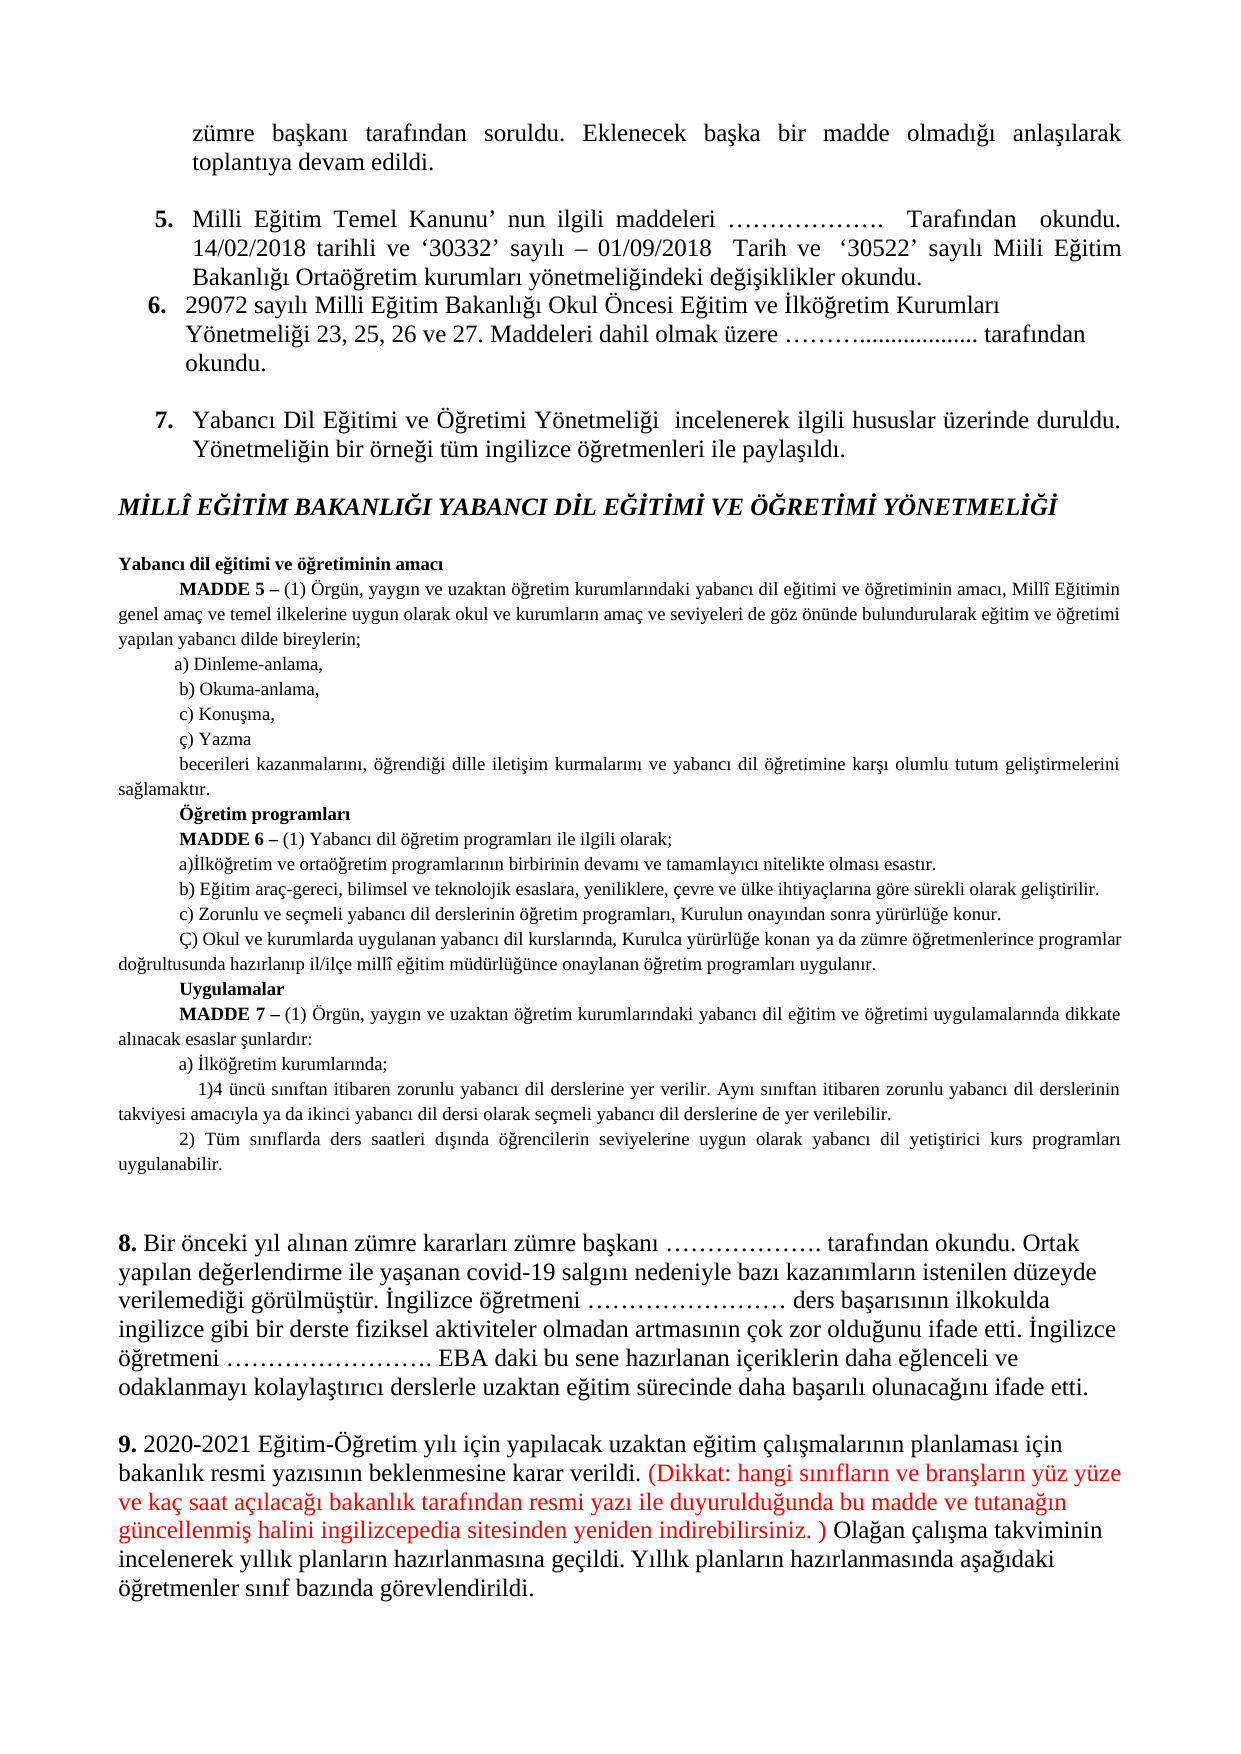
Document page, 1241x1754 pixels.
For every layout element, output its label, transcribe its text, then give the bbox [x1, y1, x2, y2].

text b) Eğitim araç-gereci, bilimsel ve teknolojik esaslara, yeniliklere, çevre ve ülke ihtiyaçlarına göre sürekli olarak geliştirilir. [118, 874, 1122, 899]
text 9. 2020-2021 Eğitim-Öğretim yılı için yapılacak uzaktan eğitim çalışmalarının planlaması için bakanlık resmi yazısının beklenmesine karar verildi. (Dikkat: hangi sınıfların ve branşların yüz yüze ve kaç saat açılacağı bakanlık tarafından resmi yazı ile duyurulduğunda bu madde ve tutanağın güncellenmiş halini ingilizcepedia sitesinden yeniden indirebilirsiniz. ) Olağan çalışma takviminin incelenerek yıllık planların hazırlanmasına geçildi. Yıllık planların hazırlanmasında aşağıdaki öğretmenler sınıf bazında görevlendirildi. [118, 1429, 1122, 1602]
text Ç) Okul ve kurumlarda uygulanan yabancı dil kurslarında, Kurulca yürürlüğe konan ya da zümre öğretmenlerince programlar doğrultusunda hazırlanıp il/ilçe millî eğitim müdürlüğünce onaylanan öğretim programları uygulanır. [118, 924, 1122, 974]
text Uygulamalar [118, 974, 1122, 999]
text Yabancı dil eğitimi ve öğretiminin amacı [118, 549, 1122, 574]
text MİLLÎ EĞİTİM BAKANLIĞI YABANCI DİL EĞİTİMİ VE ÖĞRETİMİ YÖNETMELİĞİ [118, 492, 1122, 521]
text a)İlköğretim ve ortaöğretim programlarının birbirinin devamı ve tamamlayıcı nitelikte olması esastır. [118, 849, 1122, 874]
text ç) Yazma [118, 724, 1122, 749]
text MADDE 6 – (1) Yabancı dil öğretim programları ile ilgili olarak; [118, 824, 1122, 849]
text c) Konuşma, [118, 699, 1122, 724]
list 29072 sayılı Milli Eğitim Bakanlığı Okul Öncesi Eğitim ve İlköğretim Kurumları Yönetmeliği 23, 25, 26 ve 27. Maddeleri dahil olmak üzere ………................... tarafından okundu. [148, 291, 1122, 377]
text 1)4 üncü sınıftan itibaren zorunlu yabancı dil derslerine yer verilir. Aynı sınıftan itibaren zorunlu yabancı dil derslerinin takviyesi amacıyla ya da ikinci yabancı dil dersi olarak seçmeli yabancı dil derslerine de yer verilebilir. [118, 1074, 1122, 1124]
text a) İlköğretim kurumlarında; [178, 1049, 1122, 1074]
text MADDE 7 – (1) Örgün, yaygın ve uzaktan öğretim kurumlarındaki yabancı dil eğitim ve öğretimi uygulamalarında dikkate alınacak esaslar şunlardır: [118, 999, 1122, 1049]
list Milli Eğitim Temel Kanunu’ nun ilgili maddeleri ………………. Tarafından okundu. 14/02/2018 tarihli ve ‘30332’ sayılı – 01/09/2018 Tarih ve ‘30522’ sayılı Miili Eğitim Bakanlığı Ortaöğretim kurumları yönetmeliğindeki değişiklikler okundu. [154, 204, 1122, 291]
list Yabancı Dil Eğitimi ve Öğretimi Yönetmeliği incelenerek ilgili hususlar üzerinde duruldu. Yönetmeliğin bir örneği tüm ingilizce öğretmenleri ile paylaşıldı. [154, 406, 1122, 463]
text b) Okuma-anlama, [118, 674, 1122, 699]
text 2) Tüm sınıflarda ders saatleri dışında öğrencilerin seviyelerine uygun olarak yabancı dil yetiştirici kurs programları uygulanabilir. [118, 1124, 1122, 1174]
text Öğretim programları [118, 799, 1122, 824]
text 8. Bir önceki yıl alınan zümre kararları zümre başkanı ………………. tarafından okundu. Ortak yapılan değerlendirme ile yaşanan covid-19 salgını nedeniyle bazı kazanımların istenilen düzeyde verilemediği görülmüştür. İngilizce öğretmeni …………………… ders başarısının ilkokulda ingilizce gibi bir derste fiziksel aktiviteler olmadan artmasının çok zor olduğunu ifade etti. İngilizce öğretmeni ……………………. EBA daki bu sene hazırlanan içeriklerin daha eğlenceli ve odaklanmayı kolaylaştırıcı derslerle uzaktan eğitim sürecinde daha başarılı olunacağını ifade etti. [118, 1228, 1122, 1401]
text c) Zorunlu ve seçmeli yabancı dil derslerinin öğretim programları, Kurulun onayından sonra yürürlüğe konur. [118, 899, 1122, 924]
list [154, 118, 1122, 176]
text MADDE 5 – (1) Örgün, yaygın ve uzaktan öğretim kurumlarındaki yabancı dil eğitimi ve öğretiminin amacı, Millî Eğitimin genel amaç ve temel ilkelerine uygun olarak okul ve kurumların amaç ve seviyeleri de göz önünde bulundurularak eğitim ve öğretimi yapılan yabancı dilde bireylerin; [118, 574, 1122, 649]
text a) Dinleme-anlama, [118, 649, 1122, 674]
text becerileri kazanmalarını, öğrendiği dille iletişim kurmalarını ve yabancı dil öğretimine karşı olumlu tutum geliştirmelerini sağlamaktır. [118, 749, 1122, 799]
